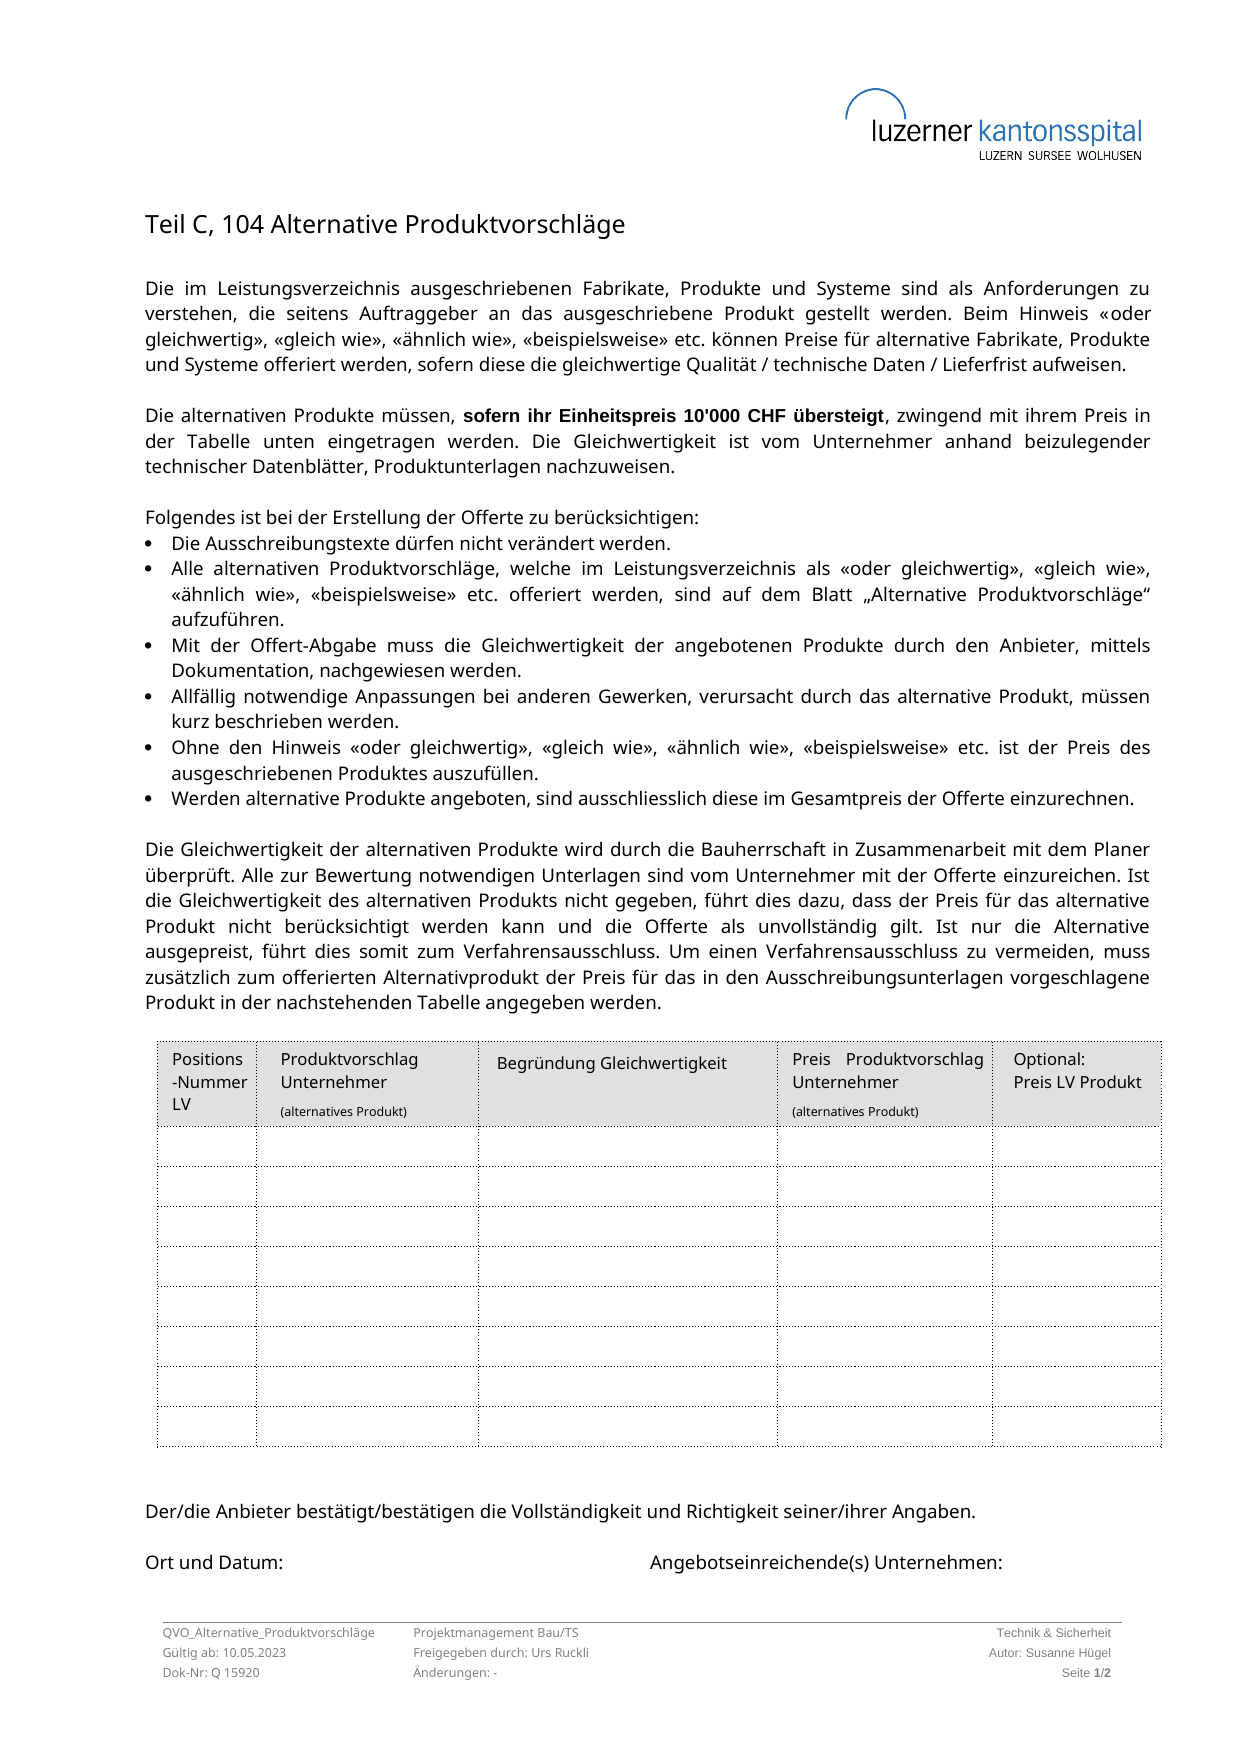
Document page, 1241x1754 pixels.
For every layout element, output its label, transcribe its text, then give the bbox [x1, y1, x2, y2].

table_cell [478, 1286, 777, 1326]
table_cell [157, 1286, 257, 1326]
table_cell [478, 1246, 777, 1286]
table_cell [777, 1206, 993, 1246]
table_cell [993, 1246, 1161, 1286]
table_cell [993, 1206, 1161, 1246]
table_cell [257, 1286, 478, 1326]
table_cell [478, 1126, 777, 1166]
table_cell [478, 1406, 777, 1446]
table_cell [993, 1286, 1161, 1326]
list Die Ausschreibungstexte dürfen nicht verändert werden. [145, 530, 1152, 556]
title Teil C, 104 Alternative Produktvorschläge [145, 207, 1152, 241]
table_cell [993, 1406, 1161, 1446]
text Der/die Anbieter bestätigt/bestätigen die Vollständigkeit und Richtigkeit seiner/ihrer Angaben. [145, 1498, 1152, 1523]
table_cell [777, 1166, 993, 1206]
text Ort und Datum: Angebotseinreichende(s) Unternehmen: [145, 1549, 1152, 1574]
table_cell [157, 1126, 257, 1166]
table_header Preis Produktvorschlag Unternehmer (alternatives Produkt) [777, 1041, 993, 1126]
table_header Positions-Nummer LV [157, 1041, 257, 1126]
list Werden alternative Produkte angeboten, sind ausschliesslich diese im Gesamtpreis der Offerte einzurechnen. [145, 785, 1152, 811]
table_cell [257, 1366, 478, 1406]
list Ohne den Hinweis «oder gleichwertig», «gleich wie», «ähnlich wie», «beispielsweise» etc. ist der Preis des ausgeschriebenen Produktes auszufüllen. [145, 734, 1152, 785]
table_cell [478, 1326, 777, 1366]
table_cell [478, 1166, 777, 1206]
table_cell [993, 1326, 1161, 1366]
table_cell [257, 1406, 478, 1446]
table_cell [257, 1326, 478, 1366]
table_cell [157, 1166, 257, 1206]
table_cell [777, 1126, 993, 1166]
table_cell [993, 1366, 1161, 1406]
picture [845, 88, 1141, 160]
list Alle alternativen Produktvorschläge, welche im Leistungsverzeichnis als «oder gleichwertig», «gleich wie», «ähnlich wie», «beispielsweise» etc. offeriert werden, sind auf dem Blatt „Alternative Produktvorschläge“ aufzuführen. [145, 556, 1152, 632]
text Die im Leistungsverzeichnis ausgeschriebenen Fabrikate, Produkte und Systeme sind als Anforderungen zu verstehen, die seitens Auftraggeber an das ausgeschriebene Produkt gestellt werden. Beim Hinweis «oder gleichwertig», «gleich wie», «ähnlich wie», «beispielsweise» etc. können Preise für alternative Fabrikate, Produkte und Systeme offeriert werden, sofern diese die gleichwertige Qualität / technische Daten / Lieferfrist aufweisen. [145, 275, 1152, 377]
table_header Optional: Preis LV Produkt [993, 1041, 1161, 1126]
list Allfällig notwendige Anpassungen bei anderen Gewerken, verursacht durch das alternative Produkt, müssen kurz beschrieben werden. [145, 683, 1152, 734]
table_cell [777, 1246, 993, 1286]
text Die alternativen Produkte müssen, sofern ihr Einheitspreis 10'000 CHF übersteigt, zwingend mit ihrem Preis in der Tabelle unten eingetragen werden. Die Gleichwertigkeit ist vom Unternehmer anhand beizulegender technischer Datenblätter, Produktunterlagen nachzuweisen. [145, 402, 1152, 479]
table_cell [157, 1246, 257, 1286]
table_cell [478, 1206, 777, 1246]
table_cell [257, 1206, 478, 1246]
text Die Gleichwertigkeit der alternativen Produkte wird durch die Bauherrschaft in Zusammenarbeit mit dem Planer überprüft. Alle zur Bewertung notwendigen Unterlagen sind vom Unternehmer mit der Offerte einzureichen. Ist die Gleichwertigkeit des alternativen Produkts nicht gegeben, führt dies dazu, dass der Preis für das alternative Produkt nicht berücksichtigt werden kann und die Offerte als unvollständig gilt. Ist nur die Alternative ausgepreist, führt dies somit zum Verfahrensausschluss. Um einen Verfahrensausschluss zu vermeiden, muss zusätzlich zum offerierten Alternativprodukt der Preis für das in den Ausschreibungsunterlagen vorgeschlagene Produkt in der nachstehenden Tabelle angegeben werden. [145, 836, 1152, 1015]
table_cell [993, 1126, 1161, 1166]
table_cell [777, 1326, 993, 1366]
table_header Produktvorschlag Unternehmer (alternatives Produkt) [257, 1041, 478, 1126]
table_cell [257, 1246, 478, 1286]
table_cell [257, 1126, 478, 1166]
table_cell [478, 1366, 777, 1406]
table_cell [157, 1326, 257, 1366]
table_cell [777, 1286, 993, 1326]
table_cell [993, 1166, 1161, 1206]
table_cell [157, 1366, 257, 1406]
table_header Begründung Gleichwertigkeit [478, 1041, 777, 1126]
table_cell [777, 1406, 993, 1446]
table_cell [257, 1166, 478, 1206]
table_cell [777, 1366, 993, 1406]
table_cell [157, 1206, 257, 1246]
table_cell [157, 1406, 257, 1446]
text Folgendes ist bei der Erstellung der Offerte zu berücksichtigen: [145, 504, 1152, 530]
list Mit der Offert-Abgabe muss die Gleichwertigkeit der angebotenen Produkte durch den Anbieter, mittels Dokumentation, nachgewiesen werden. [145, 632, 1152, 683]
